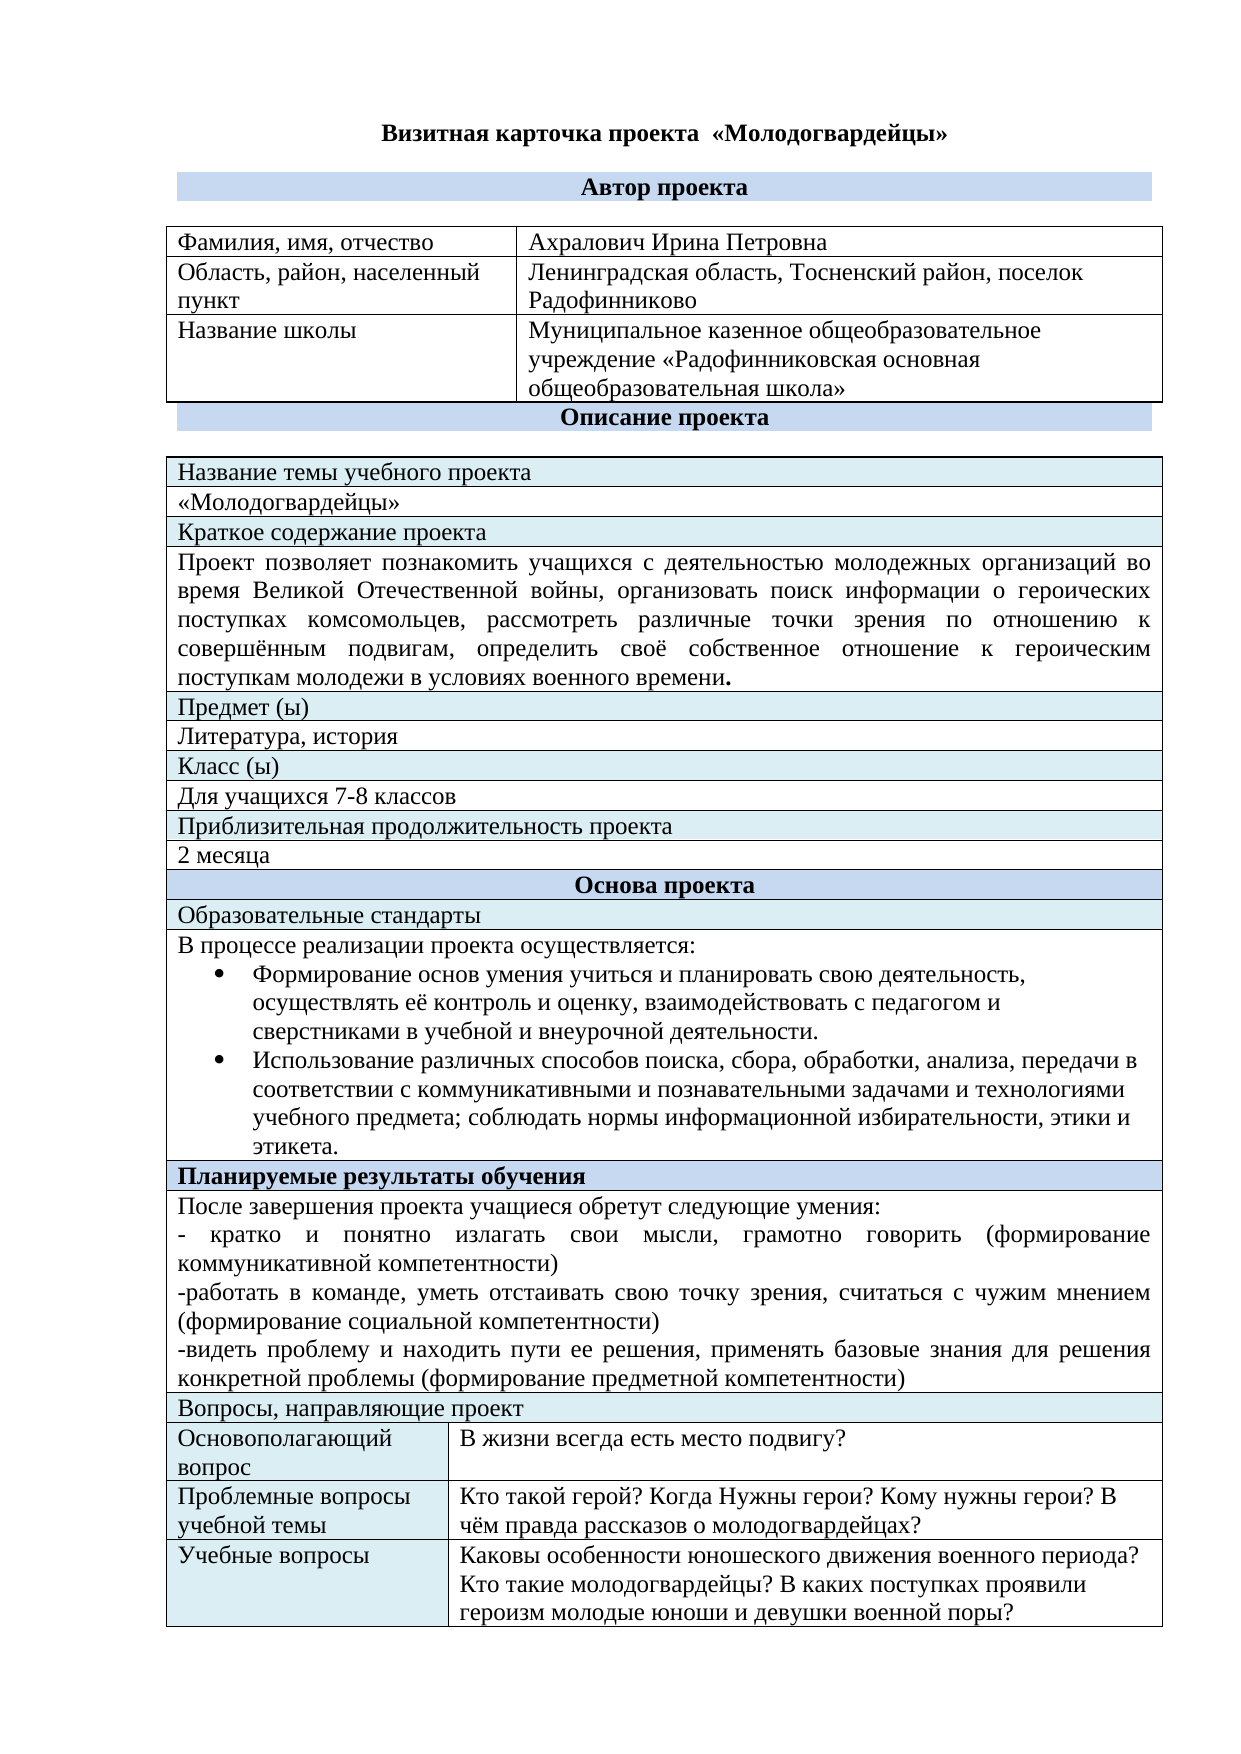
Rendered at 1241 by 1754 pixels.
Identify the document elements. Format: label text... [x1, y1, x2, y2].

table_header Фамилия, имя, отчество [167, 227, 516, 256]
table_cell Область, район, населенный пункт [167, 257, 516, 314]
table_cell Краткое содержание проекта [167, 517, 1162, 546]
table_cell Кто такой герой? Когда Нужны герои? Кому нужны герои? В чём правда рассказов о молодогвардейцах? [449, 1481, 1162, 1539]
table_cell Литература, история [167, 721, 1162, 750]
table_cell Каковы особенности юношеского движения военного периода? Кто такие молодогвардейцы? В каких поступках проявили героизм молодые юноши и девушки военной поры? [449, 1540, 1162, 1626]
table_cell Приблизительная продолжительность проекта [167, 811, 1162, 839]
table_cell Предмет (ы) [167, 692, 1162, 720]
table_cell Название школы [167, 315, 516, 401]
text Визитная карточка проекта «Молодогвардейцы» [177, 118, 1152, 147]
table_cell Основополагающий вопрос [167, 1423, 448, 1480]
table_cell Основа проекта [167, 870, 1162, 899]
text Описание проекта [177, 403, 1152, 431]
table_cell Проект позволяет познакомить учащихся с деятельностью молодежных организаций во время Великой Отечественной войны, организовать поиск информации о героических поступках комсомольцев, рассмотреть различные точки зрения по отношению к совершённым подвигам, определить своё собственное отношение к героическим поступкам молодежи в условиях военного времени. [167, 547, 1162, 691]
table_cell Образовательные стандарты [167, 900, 1162, 929]
table_cell Класс (ы) [167, 751, 1162, 780]
table_cell Вопросы, направляющие проект [167, 1393, 1162, 1422]
text Автор проекта [177, 172, 1152, 201]
table_header Ахралович Ирина Петровна [517, 227, 1162, 256]
table_cell Для учащихся 7-8 классов [167, 781, 1162, 810]
table_cell Планируемые результаты обучения [167, 1161, 1162, 1190]
table_cell Ленинградская область, Тосненский район, поселок Радофинниково [517, 257, 1162, 314]
table_cell «Молодогвардейцы» [167, 487, 1162, 516]
table_cell После завершения проекта учащиеся обретут следующие умения: - кратко и понятно излагать свои мысли, грамотно говорить (формирование коммуникативной компетентности) -работать в команде, уметь отстаивать свою точку зрения, считаться с чужим мнением (формирование социальной компетентности) -видеть проблему и находить пути ее решения, применять базовые знания для решения конкретной проблемы (формирование предметной компетентности) [167, 1191, 1162, 1392]
table_cell Муниципальное казенное общеобразовательное учреждение «Радофинниковская основная общеобразовательная школа» [517, 315, 1162, 401]
table_cell В жизни всегда есть место подвигу? [449, 1423, 1162, 1480]
table_header Название темы учебного проекта [167, 458, 1162, 486]
table_cell В процессе реализации проекта осуществляется: Формирование основ умения учиться и планировать свою деятельность, осуществлять её контроль и оценку, взаимодействовать с педагогом и сверстниками в учебной и внеурочной деятельности. Использование различных способов поиска, сбора, обработки, анализа, передачи в соответствии с коммуникативными и познавательными задачами и технологиями учебного предмета; соблюдать нормы информационной избирательности, этики и этикета. [167, 930, 1162, 1160]
table_cell Учебные вопросы [167, 1540, 448, 1626]
table_cell 2 месяца [167, 841, 1162, 869]
table_cell Проблемные вопросы учебной темы [167, 1481, 448, 1539]
